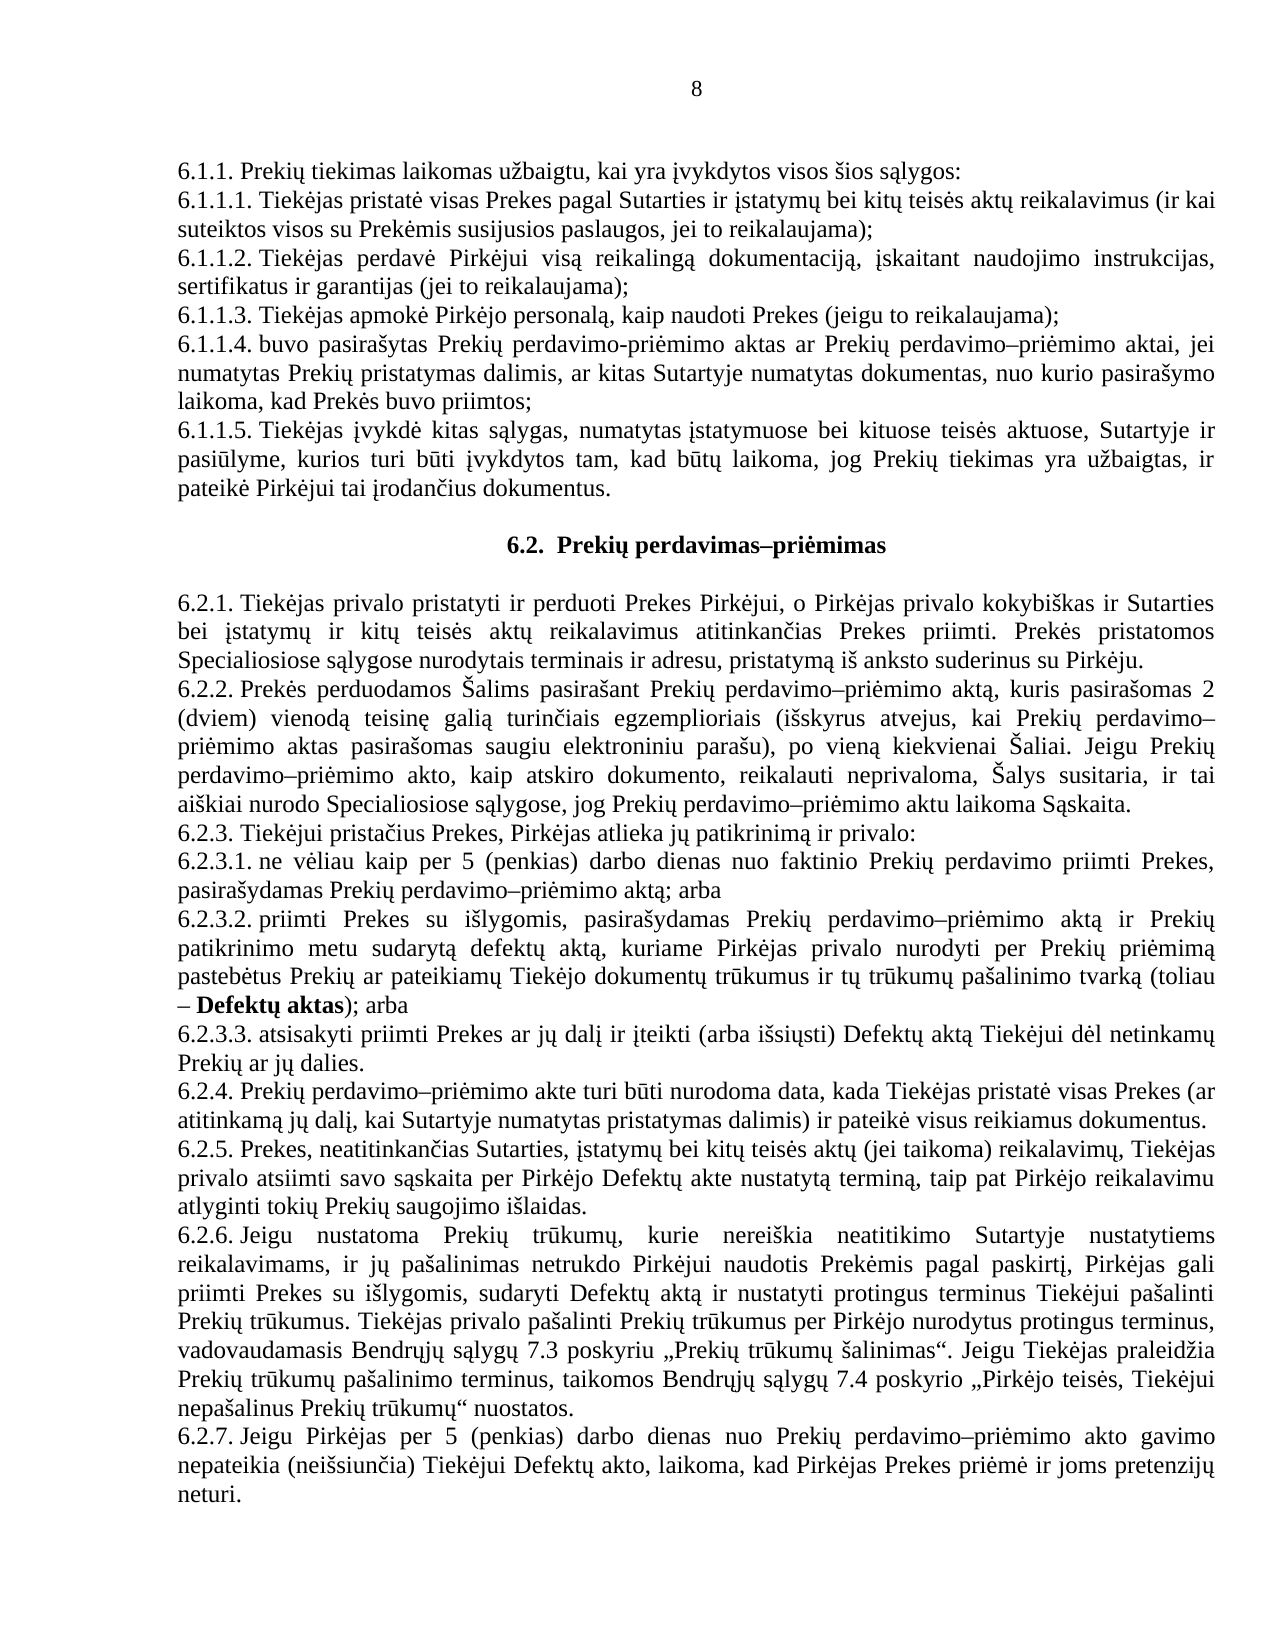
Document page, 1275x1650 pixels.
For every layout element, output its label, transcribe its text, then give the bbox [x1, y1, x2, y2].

text 6.2.3.3. atsisakyti priimti Prekes ar jų dalį ir įteikti (arba išsiųsti) Defektų aktą Tiekėjui dėl netinkamų Prekių ar jų dalies. [177, 1019, 1216, 1076]
text 6.2.5. Prekes, neatitinkančias Sutarties, įstatymų bei kitų teisės aktų (jei taikoma) reikalavimų, Tiekėjas privalo atsiimti savo sąskaita per Pirkėjo Defektų akte nustatytą terminą, taip pat Pirkėjo reikalavimu atlyginti tokių Prekių saugojimo išlaidas. [177, 1134, 1216, 1220]
text 6.2.6. Jeigu nustatoma Prekių trūkumų, kurie nereiškia neatitikimo Sutartyje nustatytiems reikalavimams, ir jų pašalinimas netrukdo Pirkėjui naudotis Prekėmis pagal paskirtį, Pirkėjas gali priimti Prekes su išlygomis, sudaryti Defektų aktą ir nustatyti protingus terminus Tiekėjui pašalinti Prekių trūkumus. Tiekėjas privalo pašalinti Prekių trūkumus per Pirkėjo nurodytus protingus terminus, vadovaudamasis Bendrųjų sąlygų 7.3 poskyriu „Prekių trūkumų šalinimas“. Jeigu Tiekėjas praleidžia Prekių trūkumų pašalinimo terminus, taikomos Bendrųjų sąlygų 7.4 poskyrio „Pirkėjo teisės, Tiekėjui nepašalinus Prekių trūkumų“ nuostatos. [177, 1220, 1216, 1421]
text 6.2.1. Tiekėjas privalo pristatyti ir perduoti Prekes Pirkėjui, o Pirkėjas privalo kokybiškas ir Sutarties bei įstatymų ir kitų teisės aktų reikalavimus atitinkančias Prekes priimti. Prekės pristatomos Specialiosiose sąlygose nurodytais terminais ir adresu, pristatymą iš anksto suderinus su Pirkėju. [177, 588, 1216, 674]
text 6.2.3.1. ne vėliau kaip per 5 (penkias) darbo dienas nuo faktinio Prekių perdavimo priimti Prekes, pasirašydamas Prekių perdavimo–priėmimo aktą; arba [177, 846, 1216, 904]
text 6.1.1.2. Tiekėjas perdavė Pirkėjui visą reikalingą dokumentaciją, įskaitant naudojimo instrukcijas, sertifikatus ir garantijas (jei to reikalaujama); [177, 243, 1216, 300]
text 6.1.1.4. buvo pasirašytas Prekių perdavimo-priėmimo aktas ar Prekių perdavimo–priėmimo aktai, jei numatytas Prekių pristatymas dalimis, ar kitas Sutartyje numatytas dokumentas, nuo kurio pasirašymo laikoma, kad Prekės buvo priimtos; [177, 329, 1216, 415]
text 6.2. Prekių perdavimas–priėmimas [177, 530, 1216, 559]
text 6.1.1.1. Tiekėjas pristatė visas Prekes pagal Sutarties ir įstatymų bei kitų teisės aktų reikalavimus (ir kai suteiktos visos su Prekėmis susijusios paslaugos, jei to reikalaujama); [177, 185, 1216, 243]
text 6.1.1.5. Tiekėjas įvykdė kitas sąlygas, numatytas įstatymuose bei kituose teisės aktuose, Sutartyje ir pasiūlyme, kurios turi būti įvykdytos tam, kad būtų laikoma, jog Prekių tiekimas yra užbaigtas, ir pateikė Pirkėjui tai įrodančius dokumentus. [177, 415, 1216, 501]
text 6.2.7. Jeigu Pirkėjas per 5 (penkias) darbo dienas nuo Prekių perdavimo–priėmimo akto gavimo nepateikia (neišsiunčia) Tiekėjui Defektų akto, laikoma, kad Pirkėjas Prekes priėmė ir joms pretenzijų neturi. [177, 1421, 1216, 1508]
text 6.1.1. Prekių tiekimas laikomas užbaigtu, kai yra įvykdytos visos šios sąlygos: [177, 156, 1216, 185]
text 6.2.2. Prekės perduodamos Šalims pasirašant Prekių perdavimo–priėmimo aktą, kuris pasirašomas 2 (dviem) vienodą teisinę galią turinčiais egzemplioriais (išskyrus atvejus, kai Prekių perdavimo–priėmimo aktas pasirašomas saugiu elektroniniu parašu), po vieną kiekvienai Šaliai. Jeigu Prekių perdavimo–priėmimo akto, kaip atskiro dokumento, reikalauti neprivaloma, Šalys susitaria, ir tai aiškiai nurodo Specialiosiose sąlygose, jog Prekių perdavimo–priėmimo aktu laikoma Sąskaita. [177, 674, 1216, 818]
text 6.2.3. Tiekėjui pristačius Prekes, Pirkėjas atlieka jų patikrinimą ir privalo: [177, 818, 1216, 846]
text 6.2.3.2. priimti Prekes su išlygomis, pasirašydamas Prekių perdavimo–priėmimo aktą ir Prekių patikrinimo metu sudarytą defektų aktą, kuriame Pirkėjas privalo nurodyti per Prekių priėmimą pastebėtus Prekių ar pateikiamų Tiekėjo dokumentų trūkumus ir tų trūkumų pašalinimo tvarką (toliau – Defektų aktas); arba [177, 904, 1216, 1019]
text 6.2.4. Prekių perdavimo–priėmimo akte turi būti nurodoma data, kada Tiekėjas pristatė visas Prekes (ar atitinkamą jų dalį, kai Sutartyje numatytas pristatymas dalimis) ir pateikė visus reikiamus dokumentus. [177, 1076, 1216, 1134]
text 6.1.1.3. Tiekėjas apmokė Pirkėjo personalą, kaip naudoti Prekes (jeigu to reikalaujama); [177, 300, 1216, 329]
